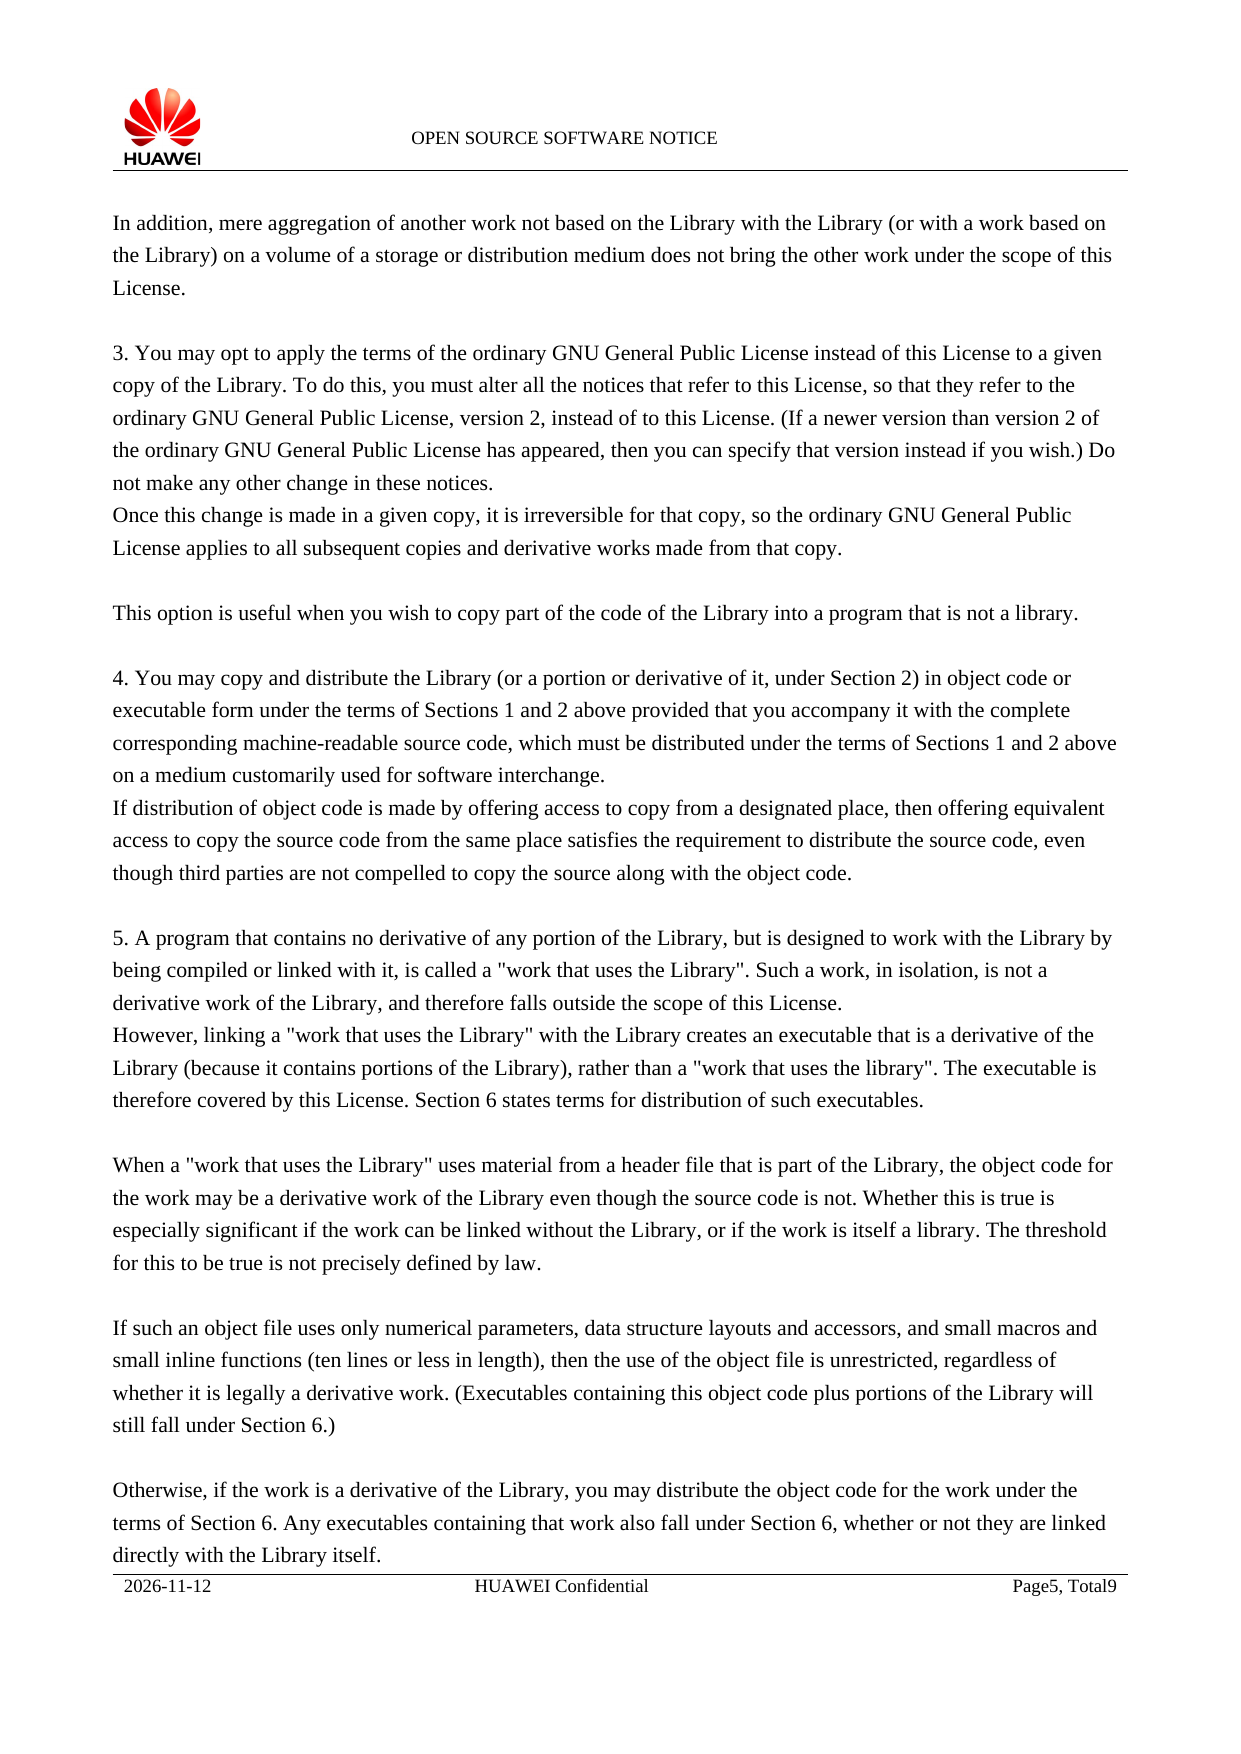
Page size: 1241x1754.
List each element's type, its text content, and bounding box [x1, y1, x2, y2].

text 5. A program that contains no derivative of any portion of the Library, but is designed to work with the Library by being compiled or linked with it, is called a "work that uses the Library". Such a work, in isolation, is not a derivative work of the Library, and therefore falls outside the scope of this License. [112, 921, 1128, 1019]
picture [124, 88, 201, 165]
text When a "work that uses the Library" uses material from a header file that is part of the Library, the object code for the work may be a derivative work of the Library even though the source code is not. Whether this is true is especially significant if the work can be linked without the Library, or if the work is itself a library. The threshold for this to be true is not precisely defined by law. [112, 1149, 1128, 1279]
text Otherwise, if the work is a derivative of the Library, you may distribute the object code for the work under the terms of Section 6. Any executables containing that work also fall under Section 6, whether or not they are linked directly with the Library itself. [112, 1474, 1128, 1571]
text If such an object file uses only numerical parameters, data structure layouts and accessors, and small macros and small inline functions (ten lines or less in length), then the use of the object file is unrestricted, regardless of whether it is legally a derivative work. (Executables containing this object code plus portions of the Library will still fall under Section 6.) [112, 1311, 1128, 1441]
text This option is useful when you wish to copy part of the code of the Library into a program that is not a library. [112, 596, 1128, 629]
text In addition, mere aggregation of another work not based on the Library with the Library (or with a work based on the Library) on a volume of a storage or distribution medium does not bring the other work under the scope of this License. [112, 206, 1128, 304]
text If distribution of object code is made by offering access to copy from a designated place, then offering equivalent access to copy the source code from the same place satisfies the requirement to distribute the source code, even though third parties are not compelled to copy the source along with the object code. [112, 791, 1128, 889]
text 4. You may copy and distribute the Library (or a portion or derivative of it, under Section 2) in object code or executable form under the terms of Sections 1 and 2 above provided that you accompany it with the complete corresponding machine-readable source code, which must be distributed under the terms of Sections 1 and 2 above on a medium customarily used for software interchange. [112, 661, 1128, 791]
text Once this change is made in a given copy, it is irreversible for that copy, so the ordinary GNU General Public License applies to all subsequent copies and derivative works made from that copy. [112, 499, 1128, 564]
text However, linking a "work that uses the Library" with the Library creates an executable that is a derivative of the Library (because it contains portions of the Library), rather than a "work that uses the library". The executable is therefore covered by this License. Section 6 states terms for distribution of such executables. [112, 1019, 1128, 1116]
text 3. You may opt to apply the terms of the ordinary GNU General Public License instead of this License to a given copy of the Library. To do this, you must alter all the notices that refer to this License, so that they refer to the ordinary GNU General Public License, version 2, instead of to this License. (If a newer version than version 2 of the ordinary GNU General Public License has appeared, then you can specify that version instead if you wish.) Do not make any other change in these notices. [112, 336, 1128, 499]
